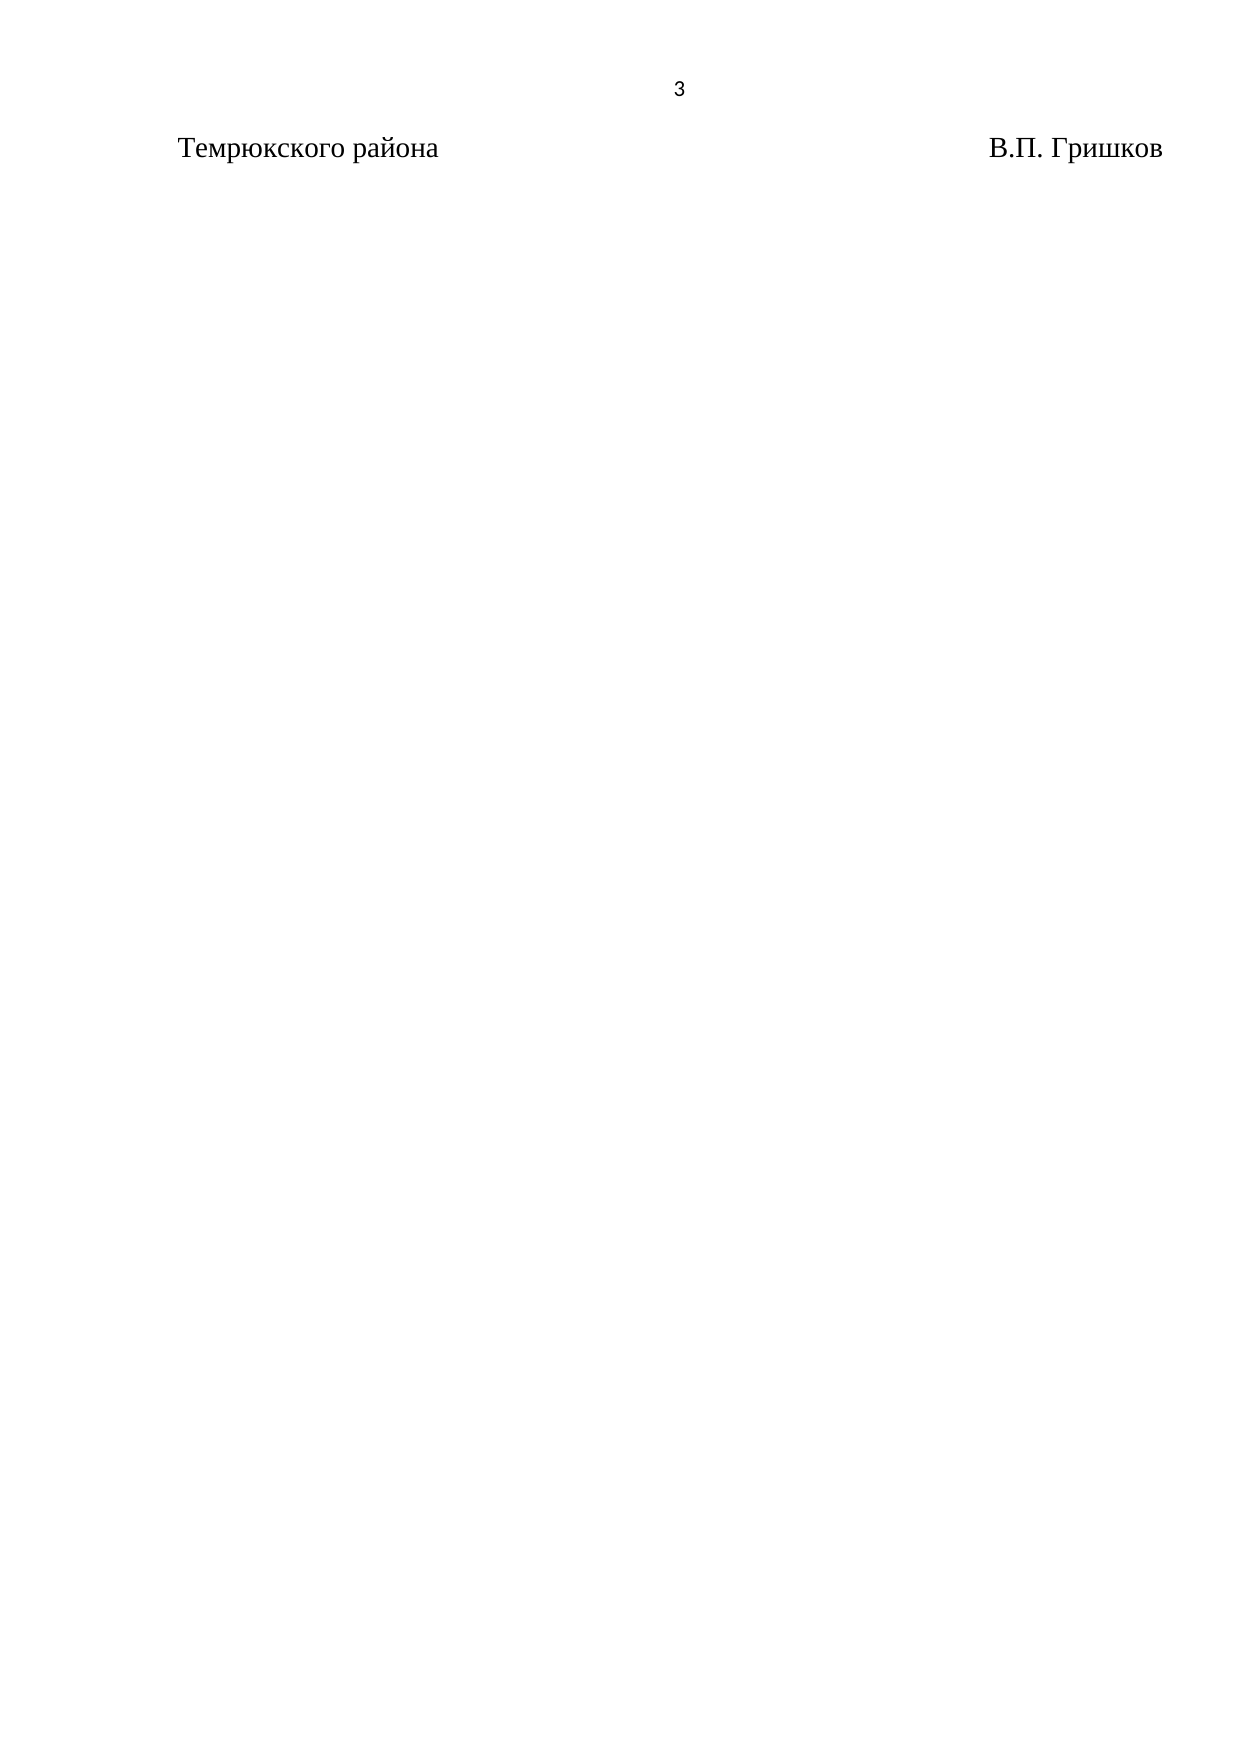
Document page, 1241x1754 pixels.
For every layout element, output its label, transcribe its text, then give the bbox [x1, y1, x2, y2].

text Темрюкского района В.П. Гришков [177, 130, 1181, 163]
